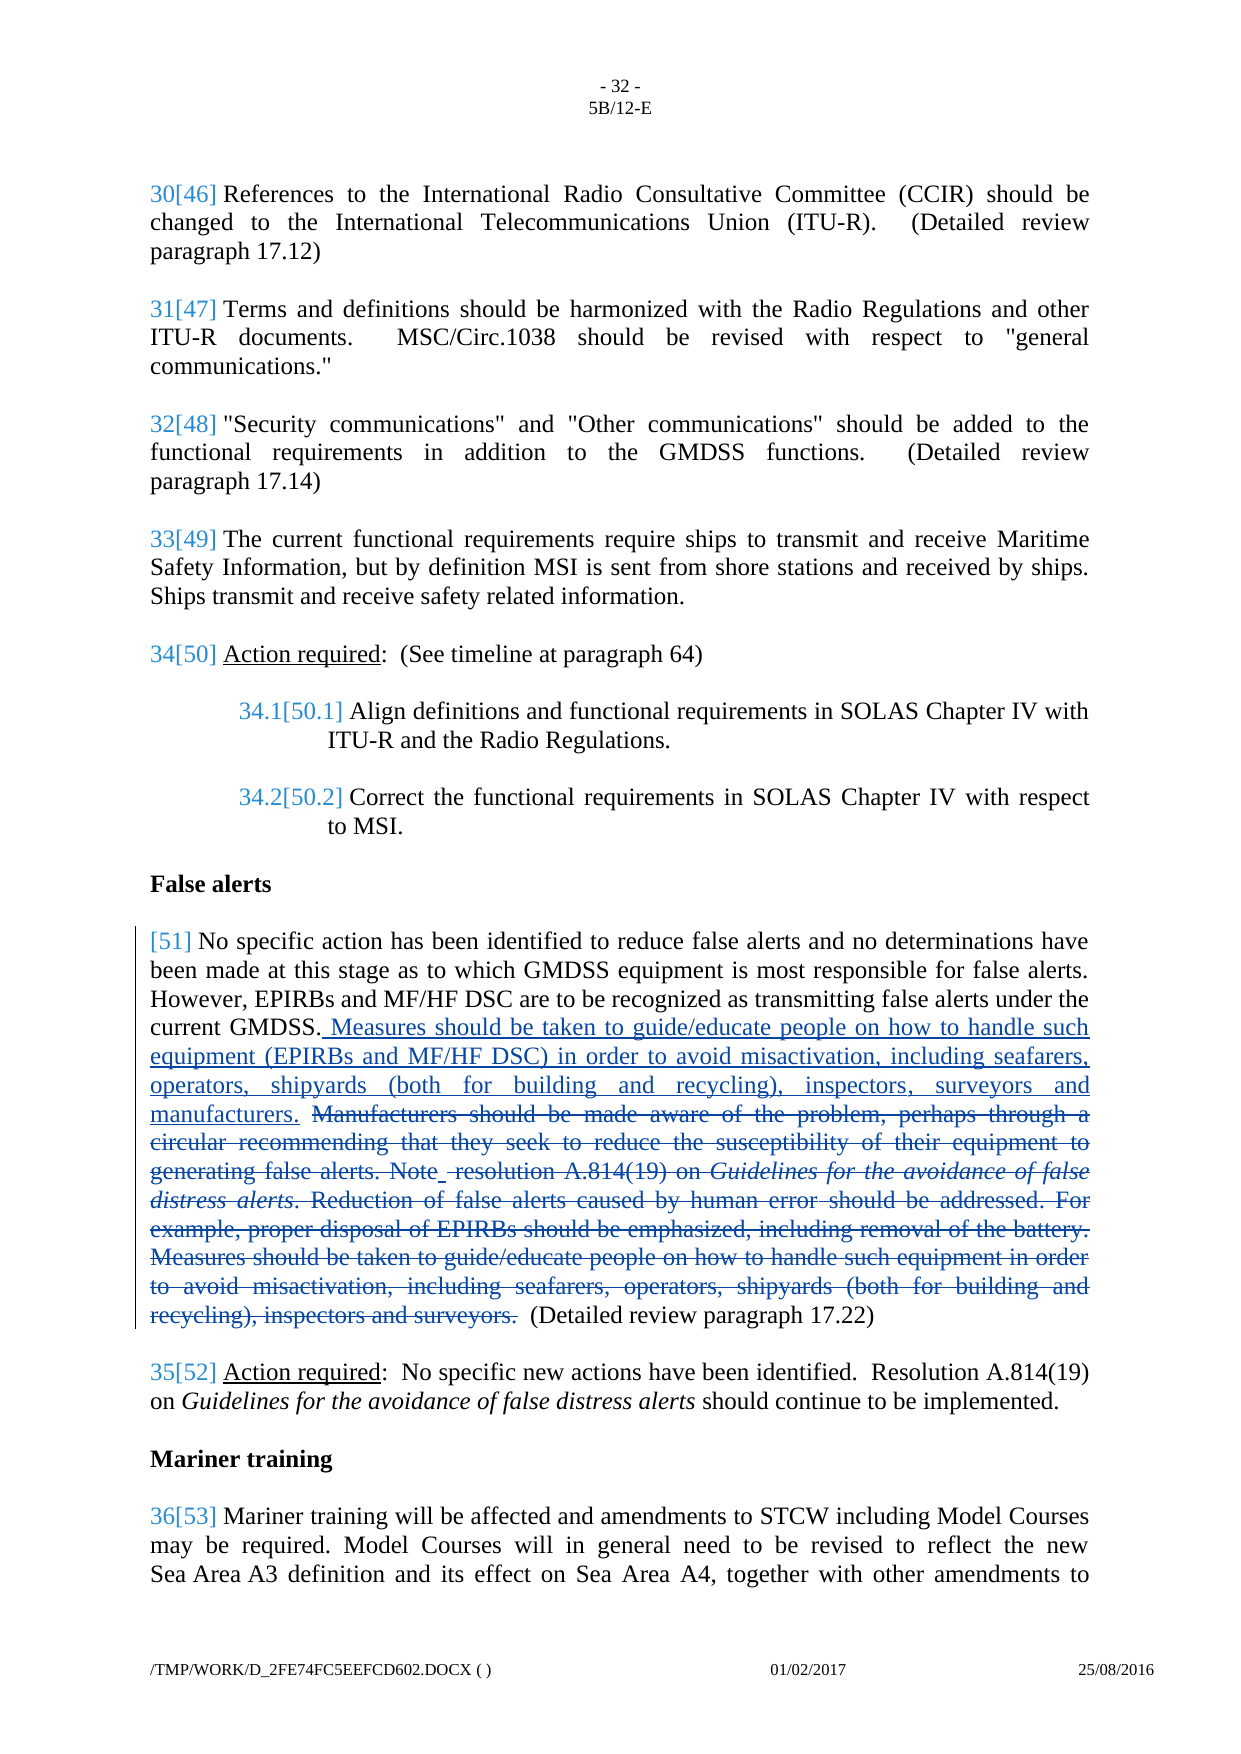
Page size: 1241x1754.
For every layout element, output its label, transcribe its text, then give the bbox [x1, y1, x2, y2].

list Align definitions and functional requirements in SOLAS Chapter IV with ITU-R and the Radio Regulations. [239, 696, 1090, 754]
list False alerts [150, 869, 1090, 897]
list The current functional requirements require ships to transmit and receive Maritime Safety Information, but by definition MSI is sent from shore stations and received by ships. Ships transmit and receive safety related information. [150, 524, 1090, 610]
list No specific action has been identified to reduce false alerts and no determinations have been made at this stage as to which GMDSS equipment is most responsible for false alerts. However, EPIRBs and MF/HF DSC are to be recognized as transmitting false alerts under the current GMDSS. (Detailed review paragraph 17.22) [150, 1202, 1090, 1229]
list Action required: (See timeline at paragraph ‎64) [150, 639, 1090, 667]
list No specific action has been identified to reduce false alerts and no determinations have been made at this stage as to which GMDSS equipment is most responsible for false alerts. However, EPIRBs and MF/HF DSC are to be recognized as transmitting false alerts under the current GMDSS. (Detailed review paragraph 17.22) [150, 1144, 1090, 1201]
list References to the International Radio Consultative Committee (CCIR) should be changed to the International Telecommunications Union (ITU-R). (Detailed review paragraph 17.12) [150, 179, 1090, 265]
list Correct the functional requirements in SOLAS Chapter IV with respect to MSI. [239, 782, 1090, 840]
list Terms and definitions should be harmonized with the Radio Regulations and other ITU-R documents. MSC/Circ.1038 should be revised with respect to "general communications." [150, 294, 1090, 380]
list Mariner training [150, 1444, 1090, 1472]
list Action required: No specific new actions have been identified. Resolution A.814(19) on Guidelines for the avoidance of false distress alerts should continue to be implemented. [150, 1357, 1090, 1415]
list No specific action has been identified to reduce false alerts and no determinations have been made at this stage as to which GMDSS equipment is most responsible for false alerts. However, EPIRBs and MF/HF DSC are to be recognized as transmitting false alerts under the current GMDSS. (Detailed review paragraph 17.22) [150, 1068, 1090, 1095]
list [150, 1501, 1090, 1587]
list No specific action has been identified to reduce false alerts and no determinations have been made at this stage as to which GMDSS equipment is most responsible for false alerts. However, EPIRBs and MF/HF DSC are to be recognized as transmitting false alerts under the current GMDSS. (Detailed review paragraph 17.22) [150, 1231, 1090, 1287]
list No specific action has been identified to reduce false alerts and no determinations have been made at this stage as to which GMDSS equipment is most responsible for false alerts. However, EPIRBs and MF/HF DSC are to be recognized as transmitting false alerts under the current GMDSS. (Detailed review paragraph 17.22) [150, 1288, 1090, 1329]
list No specific action has been identified to reduce false alerts and no determinations have been made at this stage as to which GMDSS equipment is most responsible for false alerts. However, EPIRBs and MF/HF DSC are to be recognized as transmitting false alerts under the current GMDSS. (Detailed review paragraph 17.22) [150, 926, 1090, 1066]
list No specific action has been identified to reduce false alerts and no determinations have been made at this stage as to which GMDSS equipment is most responsible for false alerts. However, EPIRBs and MF/HF DSC are to be recognized as transmitting false alerts under the current GMDSS. (Detailed review paragraph 17.22) [150, 1096, 1090, 1143]
list "Security communications" and "Other communications" should be added to the functional requirements in addition to the GMDSS functions. (Detailed review paragraph 17.14) [150, 409, 1090, 495]
